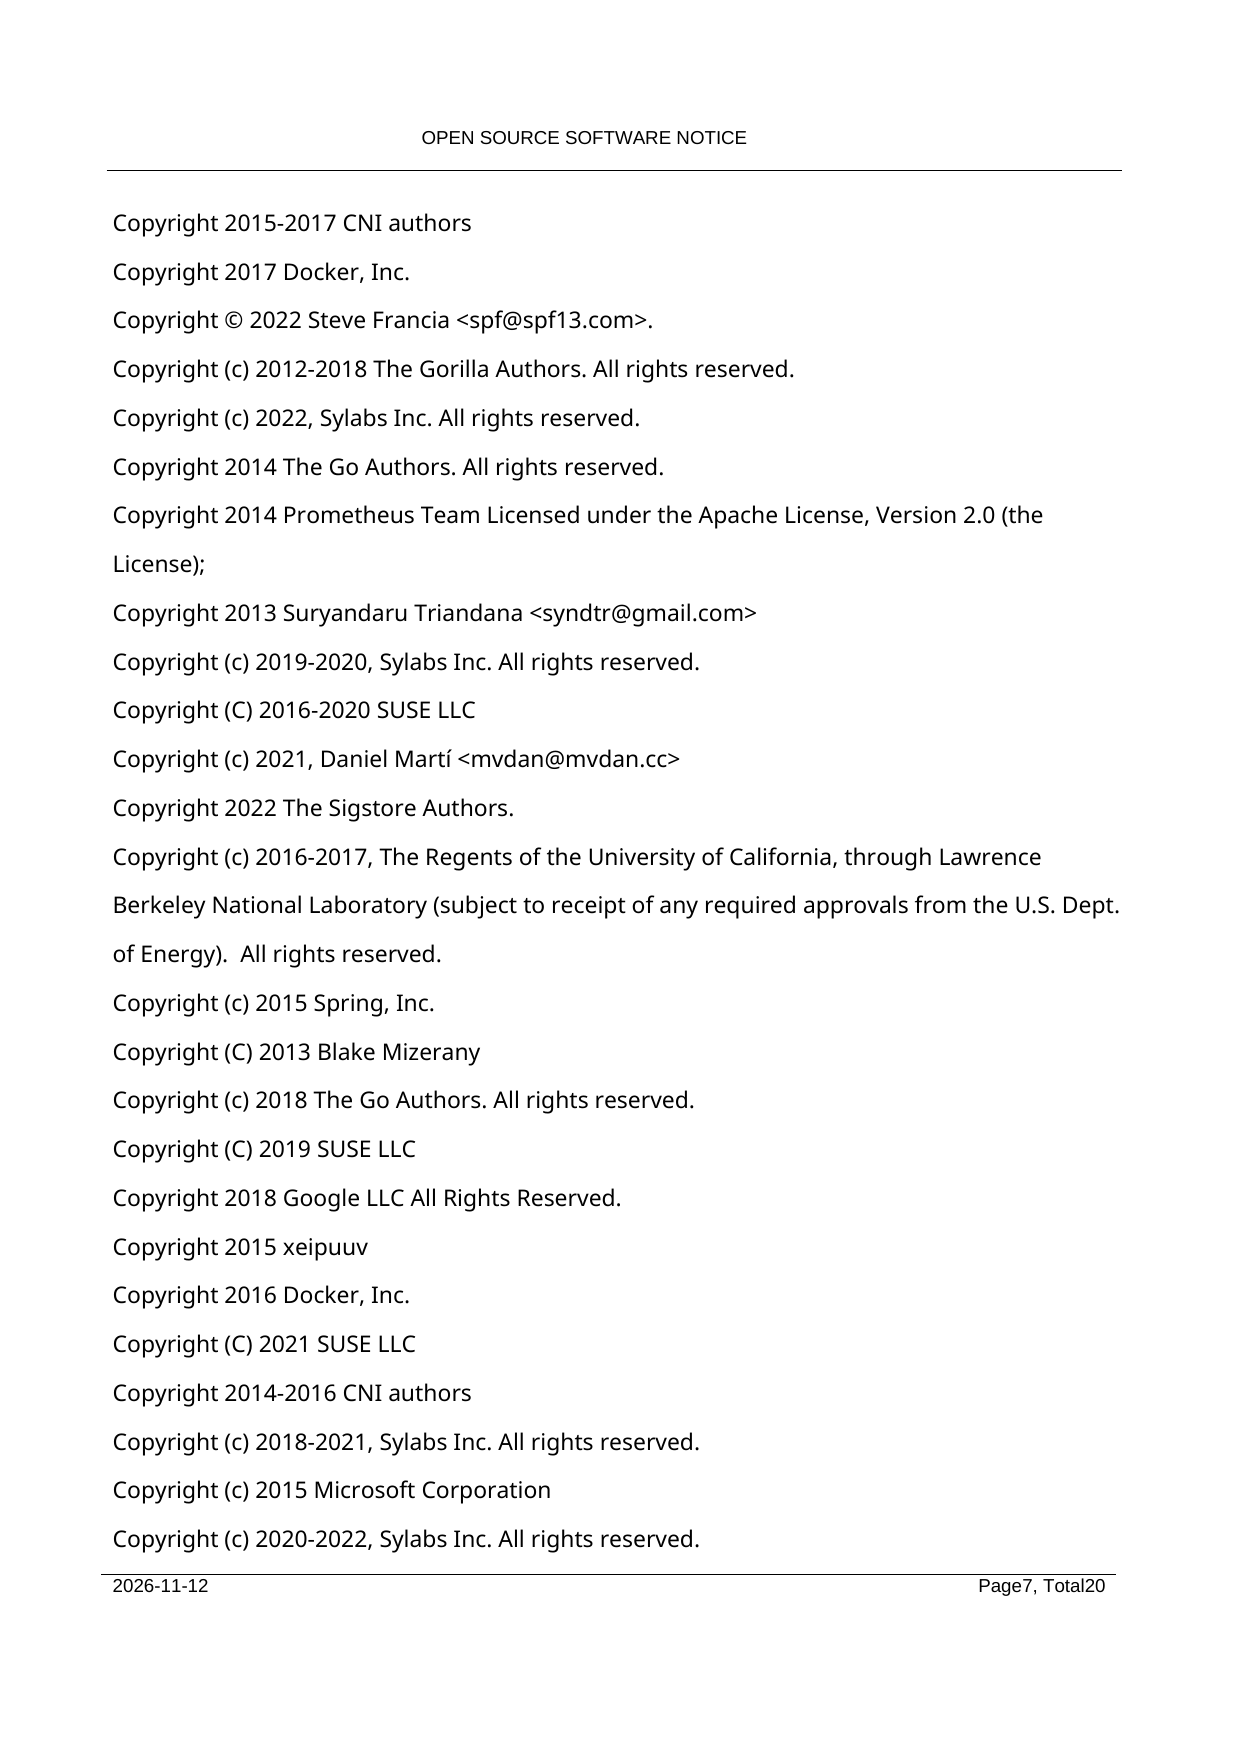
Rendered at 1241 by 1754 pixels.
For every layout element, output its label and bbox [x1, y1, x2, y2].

text [112, 206, 1128, 1555]
